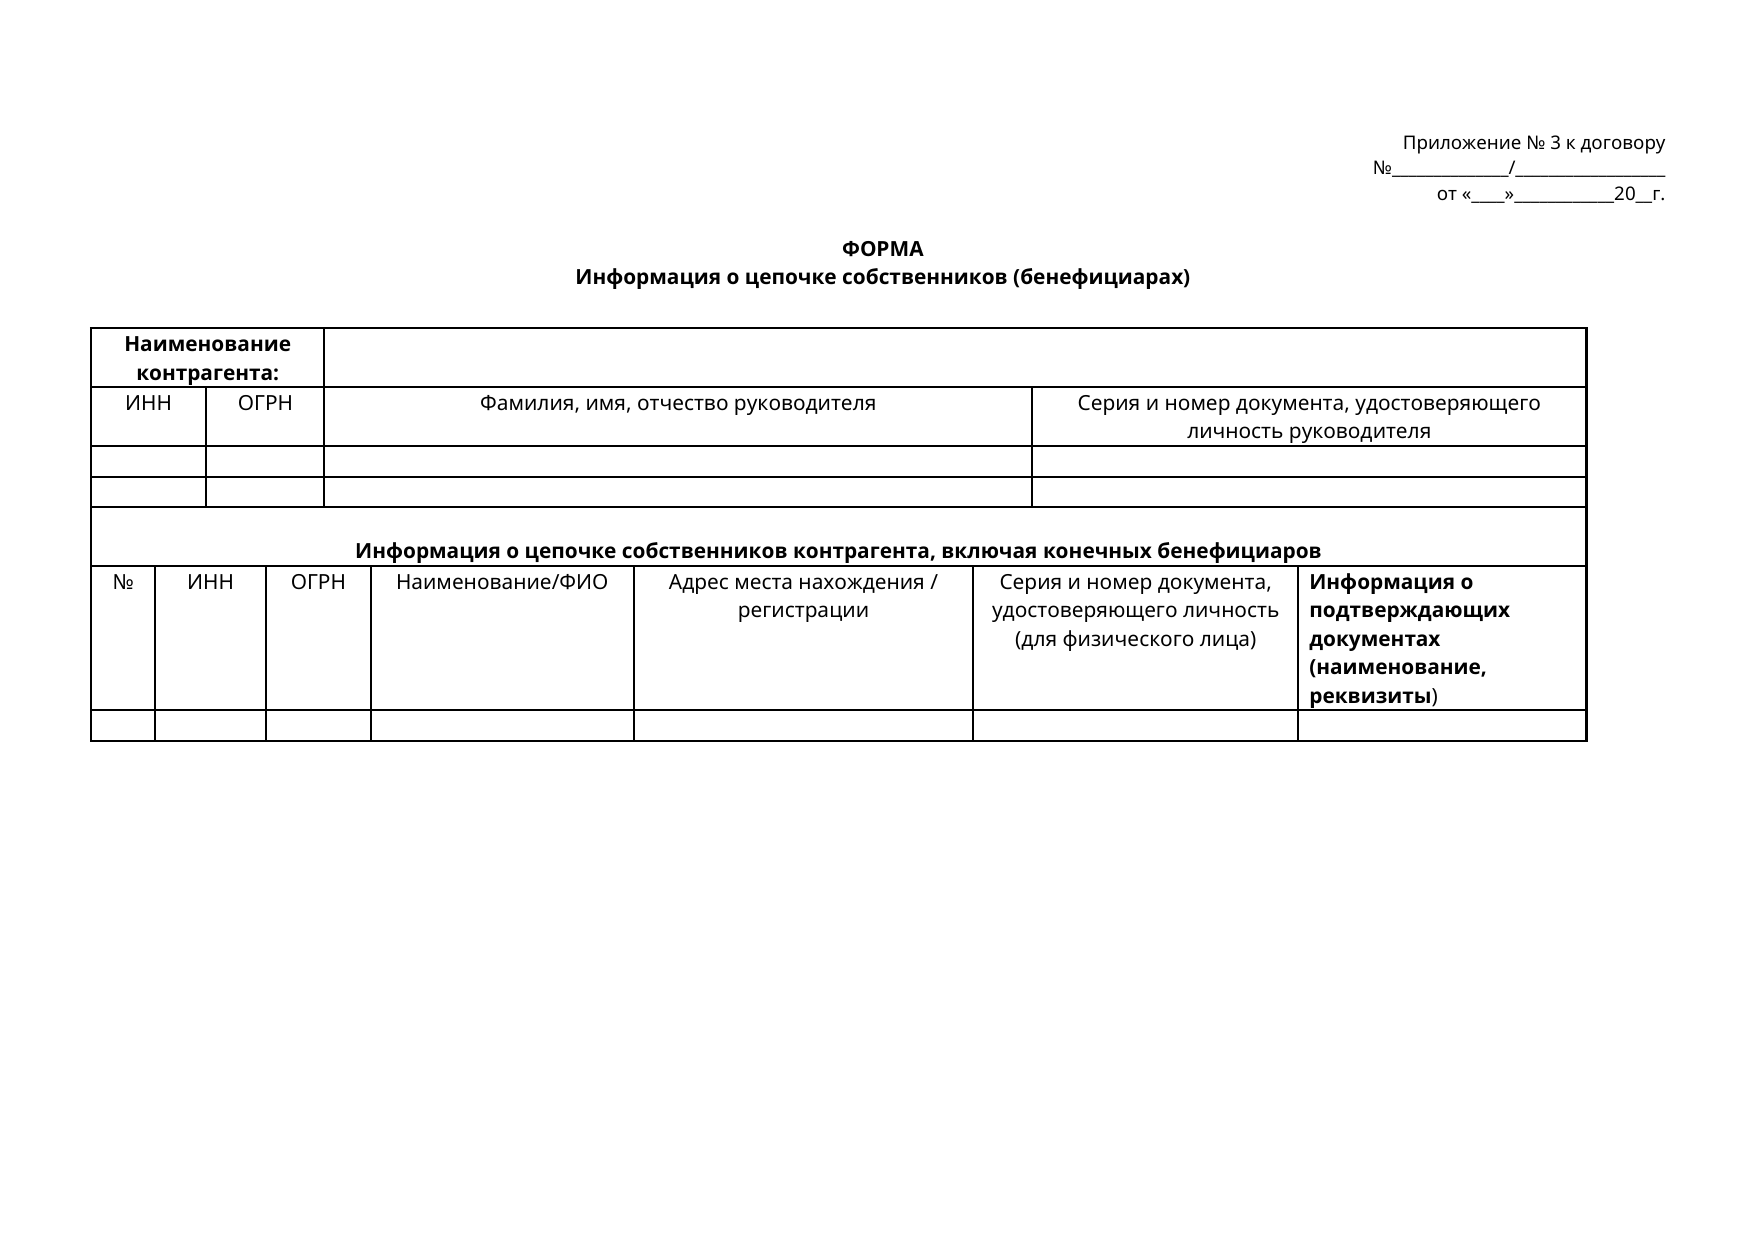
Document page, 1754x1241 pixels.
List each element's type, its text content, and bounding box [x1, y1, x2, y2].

table_cell [267, 711, 370, 740]
table_cell [325, 478, 1031, 506]
text Приложение № 3 к договору [100, 129, 1665, 154]
text Информация о цепочке собственников (бенефициарах) [100, 262, 1665, 291]
table_cell ОГРН [267, 567, 370, 709]
table_cell Серия и номер документа, удостоверяющего личность (для физического лица) [974, 567, 1297, 709]
table_cell № [92, 567, 154, 709]
table_cell [92, 478, 205, 506]
table_cell ОГРН [207, 388, 323, 445]
table_cell ИНН [92, 388, 205, 445]
table_cell [974, 711, 1297, 740]
table_cell Наименование/ФИО [372, 567, 633, 709]
table_cell Информация о цепочке собственников контрагента, включая конечных бенефициаров [92, 508, 1585, 565]
table_cell [92, 711, 154, 740]
table_cell Информация о подтверждающих документах (наименование, реквизиты) [1299, 567, 1585, 709]
table_cell [635, 711, 972, 740]
table_cell [372, 711, 633, 740]
table_header [325, 329, 1585, 386]
table_cell [207, 447, 323, 476]
table_cell Адрес места нахождения / регистрации [635, 567, 972, 709]
table_cell [207, 478, 323, 506]
text №______________/__________________ [100, 154, 1665, 180]
table_cell [156, 711, 265, 740]
table_cell [1299, 711, 1585, 740]
text от «____»____________20__г. [100, 180, 1665, 206]
table_cell [325, 447, 1031, 476]
table_cell Фамилия, имя, отчество руководителя [325, 388, 1031, 445]
table_header Наименование контрагента: [92, 329, 323, 386]
table_cell ИНН [156, 567, 265, 709]
table_cell [92, 447, 205, 476]
table_cell Серия и номер документа, удостоверяющего личность руководителя [1033, 388, 1585, 445]
table_cell [1033, 478, 1585, 506]
table_cell [1033, 447, 1585, 476]
text ФОРМА [100, 234, 1665, 262]
